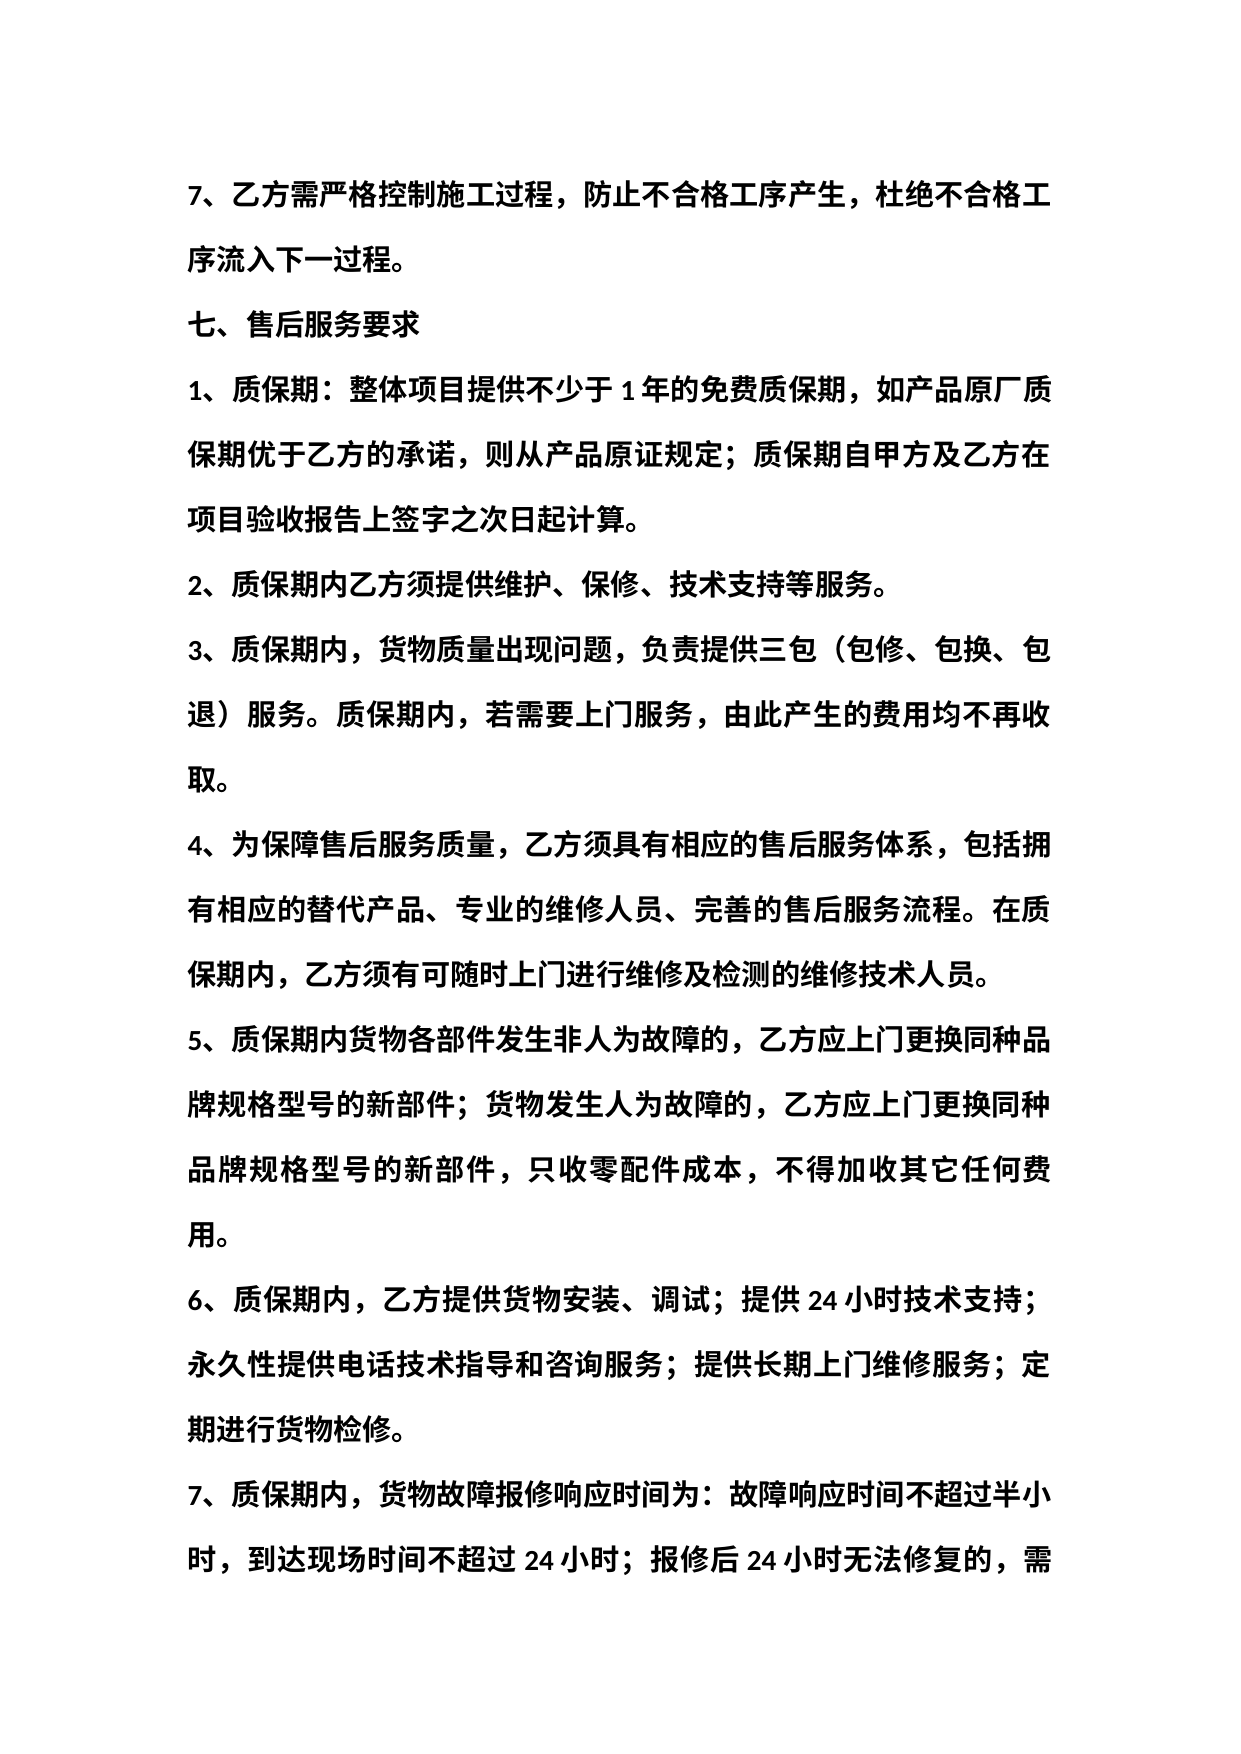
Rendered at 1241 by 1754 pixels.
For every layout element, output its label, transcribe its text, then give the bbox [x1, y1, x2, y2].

text 5、质保期内货物各部件发生非人为故障的，乙方应上门更换同种品牌规格型号的新部件；货物发生人为故障的，乙方应上门更换同种品牌规格型号的新部件，只收零配件成本，不得加收其它任何费用。 [187, 1007, 1053, 1267]
text 7、乙方需严格控制施工过程，防止不合格工序产生，杜绝不合格工序流入下一过程。 [187, 162, 1053, 292]
text 6、质保期内，乙方提供货物安装、调试；提供24小时技术支持；永久性提供电话技术指导和咨询服务；提供长期上门维修服务；定期进行货物检修。 [187, 1267, 1053, 1462]
text 4、为保障售后服务质量，乙方须具有相应的售后服务体系，包括拥有相应的替代产品、专业的维修人员、完善的售后服务流程。在质保期内，乙方须有可随时上门进行维修及检测的维修技术人员。 [187, 812, 1053, 1007]
text 3、质保期内，货物质量出现问题，负责提供三包（包修、包换、包退）服务。质保期内，若需要上门服务，由此产生的费用均不再收取。 [187, 617, 1053, 812]
text 2、质保期内乙方须提供维护、保修、技术支持等服务。 [187, 552, 1053, 617]
text 1、质保期：整体项目提供不少于1年的免费质保期，如产品原厂质保期优于乙方的承诺，则从产品原证规定；质保期自甲方及乙方在项目验收报告上签字之次日起计算。 [187, 357, 1053, 552]
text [187, 1462, 1053, 1592]
text 七、售后服务要求 [187, 292, 1053, 357]
